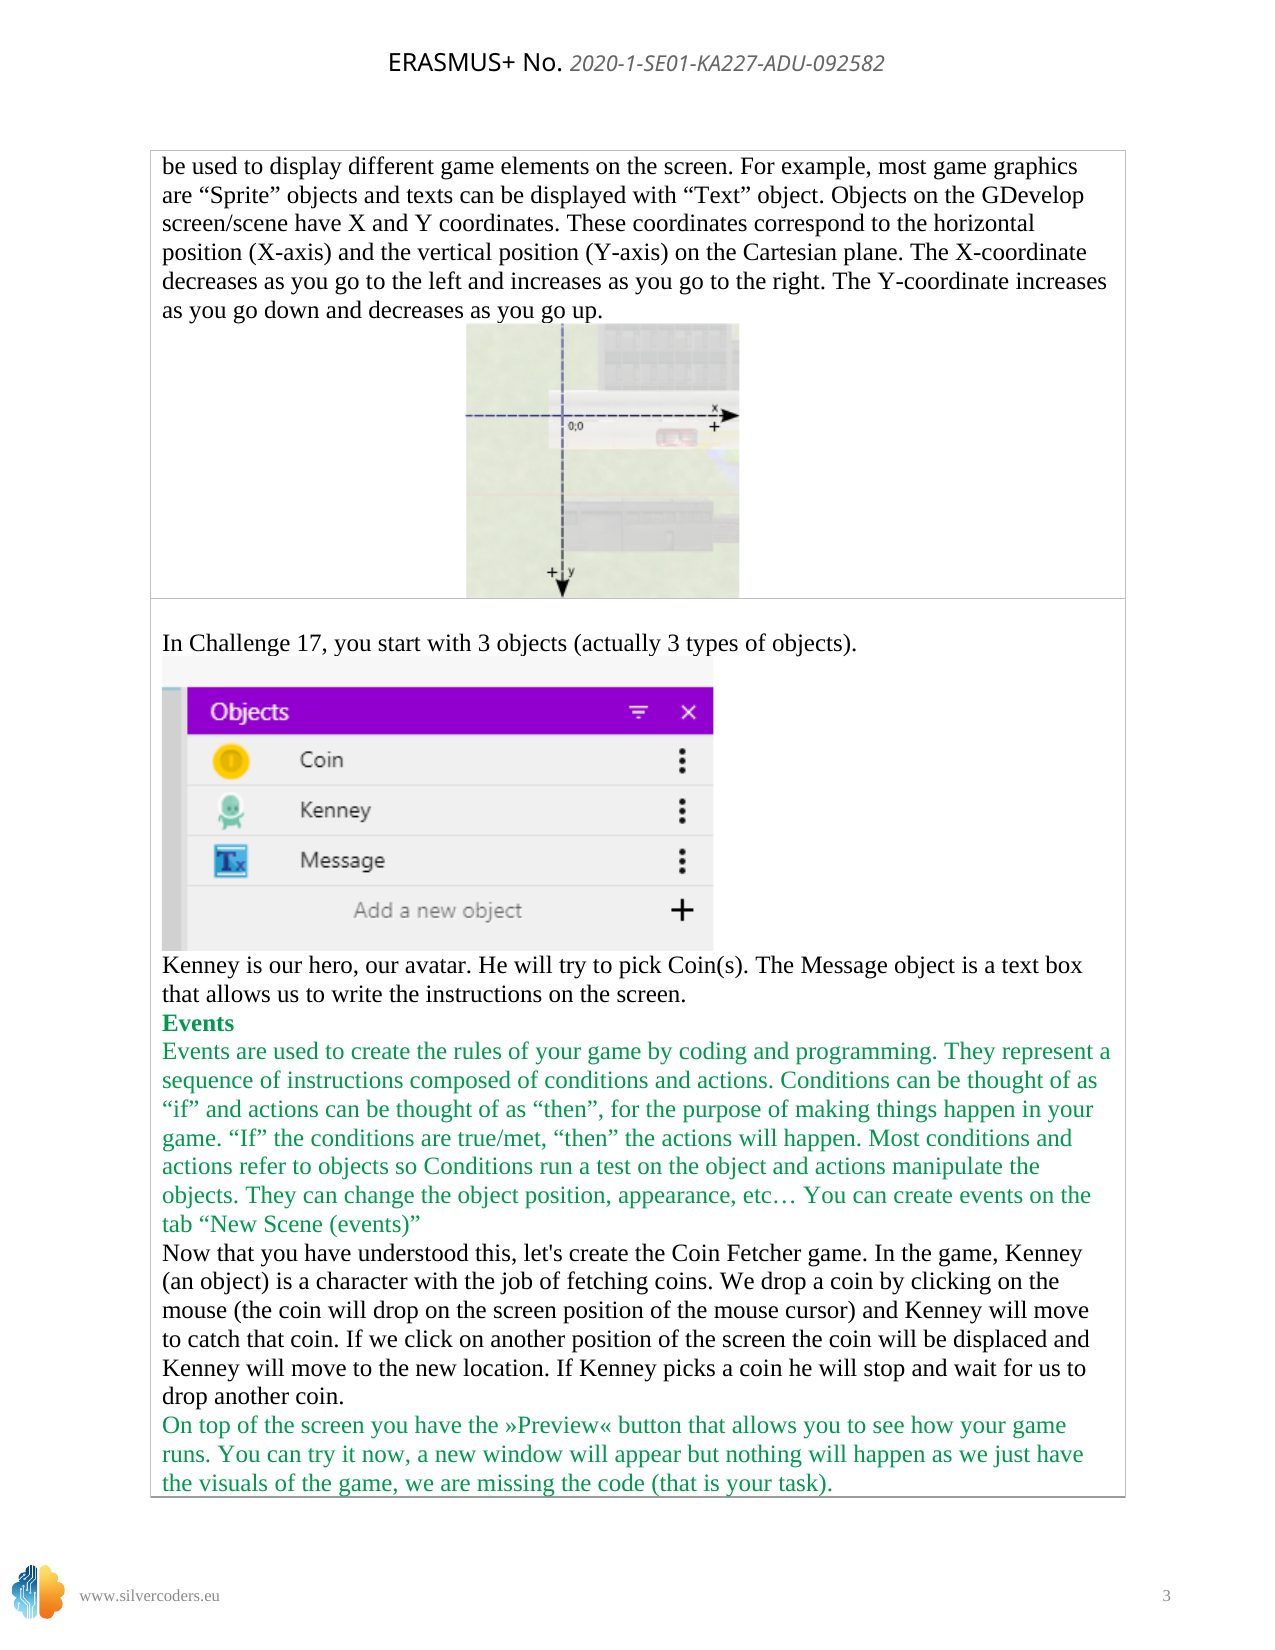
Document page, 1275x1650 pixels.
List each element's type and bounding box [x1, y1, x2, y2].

table_cell [151, 599, 1125, 1496]
picture [465, 323, 740, 598]
table_cell [151, 151, 1125, 598]
picture [161, 656, 714, 951]
picture [11, 1565, 65, 1619]
